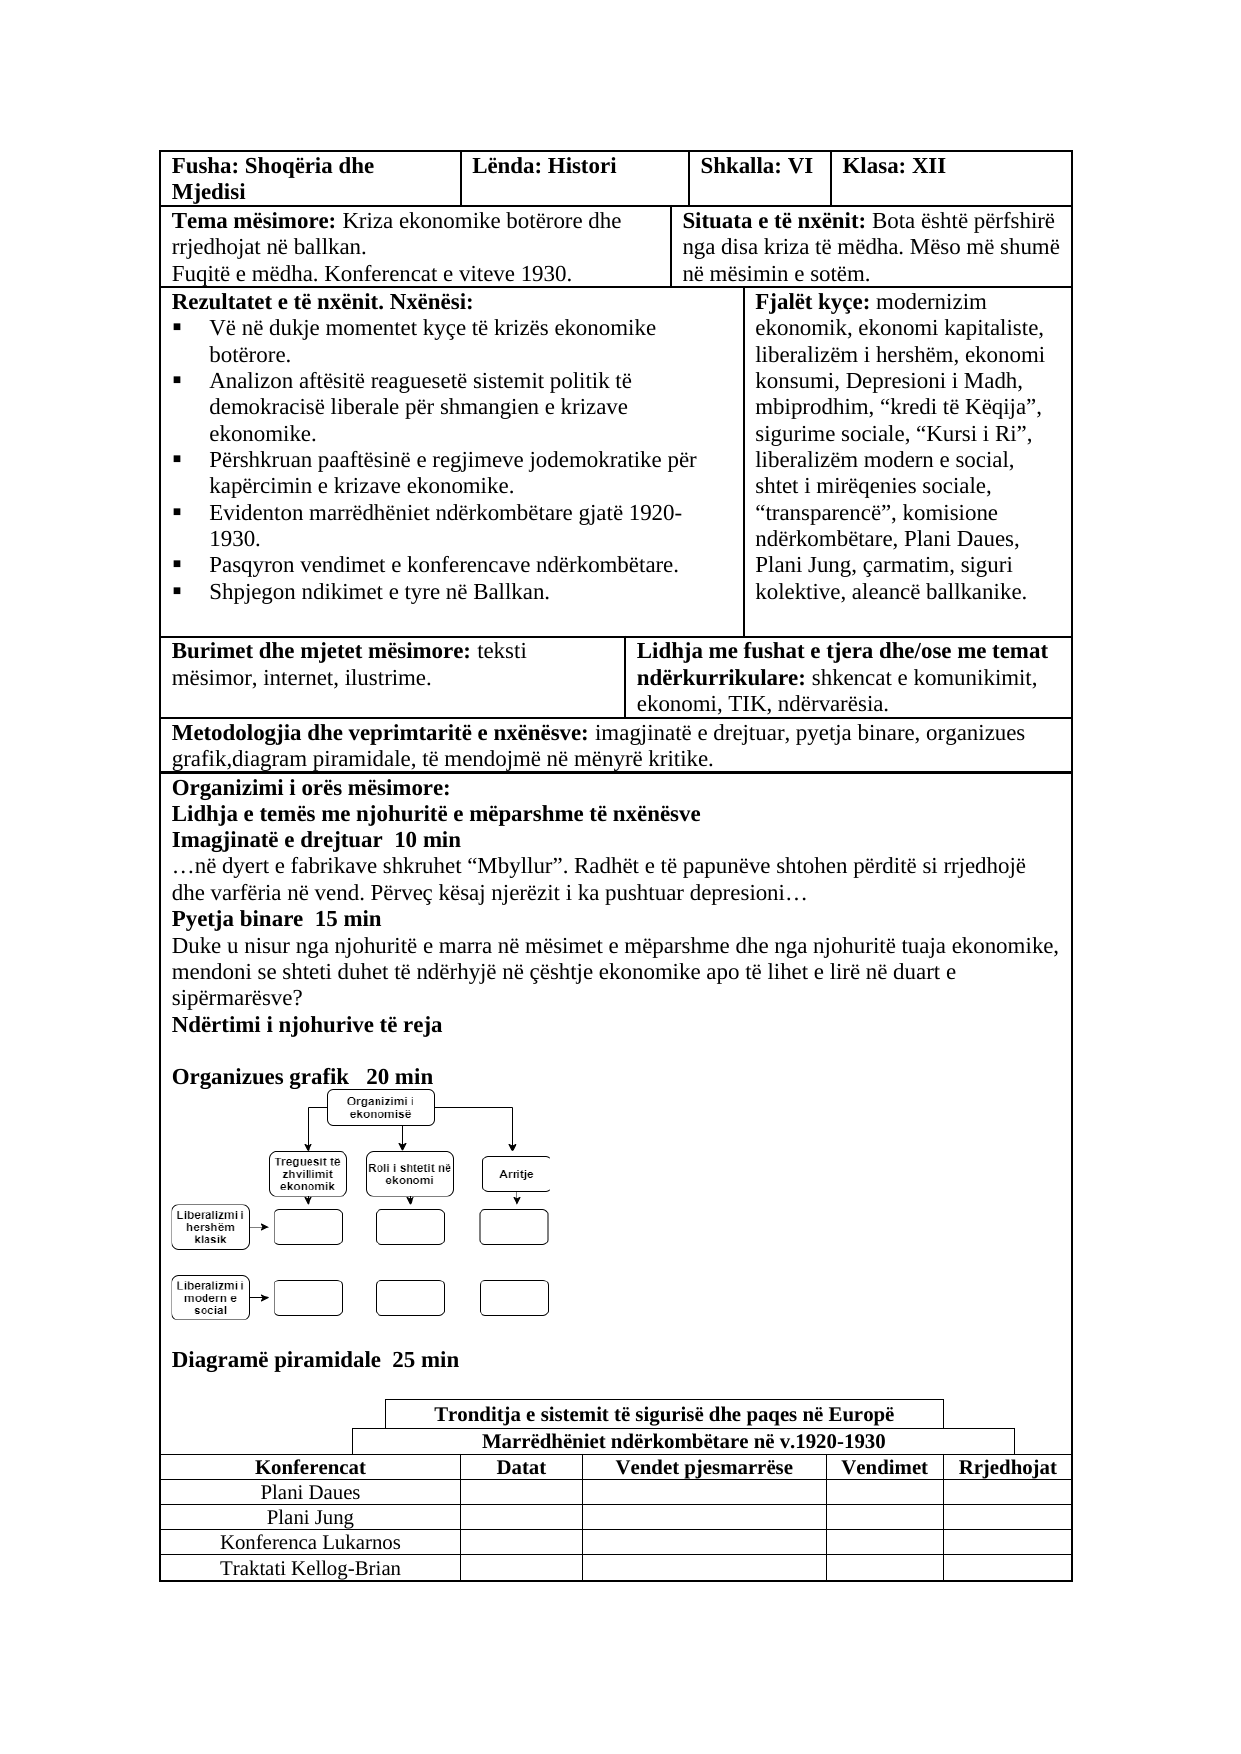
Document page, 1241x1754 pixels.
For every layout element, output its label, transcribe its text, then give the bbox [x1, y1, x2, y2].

table_cell Situata e të nxënit: Bota është përfshirë nga disa kriza të mëdha. Mëso më shumë në mësimin e sotëm. [672, 207, 1071, 286]
table_header Fusha: Shoqëria dhe Mjedisi [161, 152, 460, 205]
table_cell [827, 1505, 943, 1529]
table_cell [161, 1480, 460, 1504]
table_header Klasa: XII [832, 152, 1071, 205]
table_cell Metodologjia dhe veprimtaritë e nxënësve: imagjinatë e drejtuar, pyetja binare, organizues grafik,diagram piramidale, të mendojmë në mënyrë kritike. [161, 719, 1071, 771]
table_cell Lidhja me fushat e tjera dhe/ose me temat ndërkurrikulare: shkencat e komunikimit, ekonomi, TIK, ndërvarësia. [626, 638, 1071, 717]
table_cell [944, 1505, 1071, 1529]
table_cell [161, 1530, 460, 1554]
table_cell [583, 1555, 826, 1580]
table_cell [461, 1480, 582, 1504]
table_cell Fjalët kyçe: modernizim ekonomik, ekonomi kapitaliste, liberalizëm i hershëm, ekonomi konsumi, Depresioni i Madh, mbiprodhim, “kredi të Këqija”, sigurime sociale, “Kursi i Ri”, liberalizëm modern e social, shtet i mirëqenies sociale, “transparencë”, komisione ndërkombëtare, Plani Daues, Plani Jung, çarmatim, siguri kolektive, aleancë ballkanike. [745, 288, 1071, 636]
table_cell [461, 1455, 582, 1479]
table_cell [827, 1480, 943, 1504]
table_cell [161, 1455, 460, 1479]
table_cell Tema mësimore: Kriza ekonomike botërore dhe rrjedhojat në ballkan. Fuqitë e mëdha. Konferencat e viteve 1930. [161, 207, 670, 286]
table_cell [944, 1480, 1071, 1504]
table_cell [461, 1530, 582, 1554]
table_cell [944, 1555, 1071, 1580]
table_header Lënda: Histori [462, 152, 688, 205]
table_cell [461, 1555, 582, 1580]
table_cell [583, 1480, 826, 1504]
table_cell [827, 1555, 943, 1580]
picture [171, 1089, 550, 1320]
table_cell Burimet dhe mjetet mësimore: teksti mësimor, internet, ilustrime. [161, 638, 624, 717]
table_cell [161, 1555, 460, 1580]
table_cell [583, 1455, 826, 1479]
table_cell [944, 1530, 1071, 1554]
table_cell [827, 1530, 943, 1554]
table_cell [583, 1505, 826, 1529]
table_header Shkalla: VI [690, 152, 830, 205]
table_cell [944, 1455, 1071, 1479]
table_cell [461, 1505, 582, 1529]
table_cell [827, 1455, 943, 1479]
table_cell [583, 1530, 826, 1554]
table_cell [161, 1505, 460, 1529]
table_cell Rezultatet e të nxënit. Nxënësi: Vë në dukje momentet kyçe të krizës ekonomike botërore. Analizon aftësitë reaguesetë sistemit politik të demokracisë liberale për shmangien e krizave ekonomike. Përshkruan paaftësinë e regjimeve jodemokratike për kapërcimin e krizave ekonomike. Evidenton marrëdhëniet ndërkombëtare gjatë 1920-1930. Pasqyron vendimet e konferencave ndërkombëtare. Shpjegon ndikimet e tyre në Ballkan. [161, 288, 743, 636]
